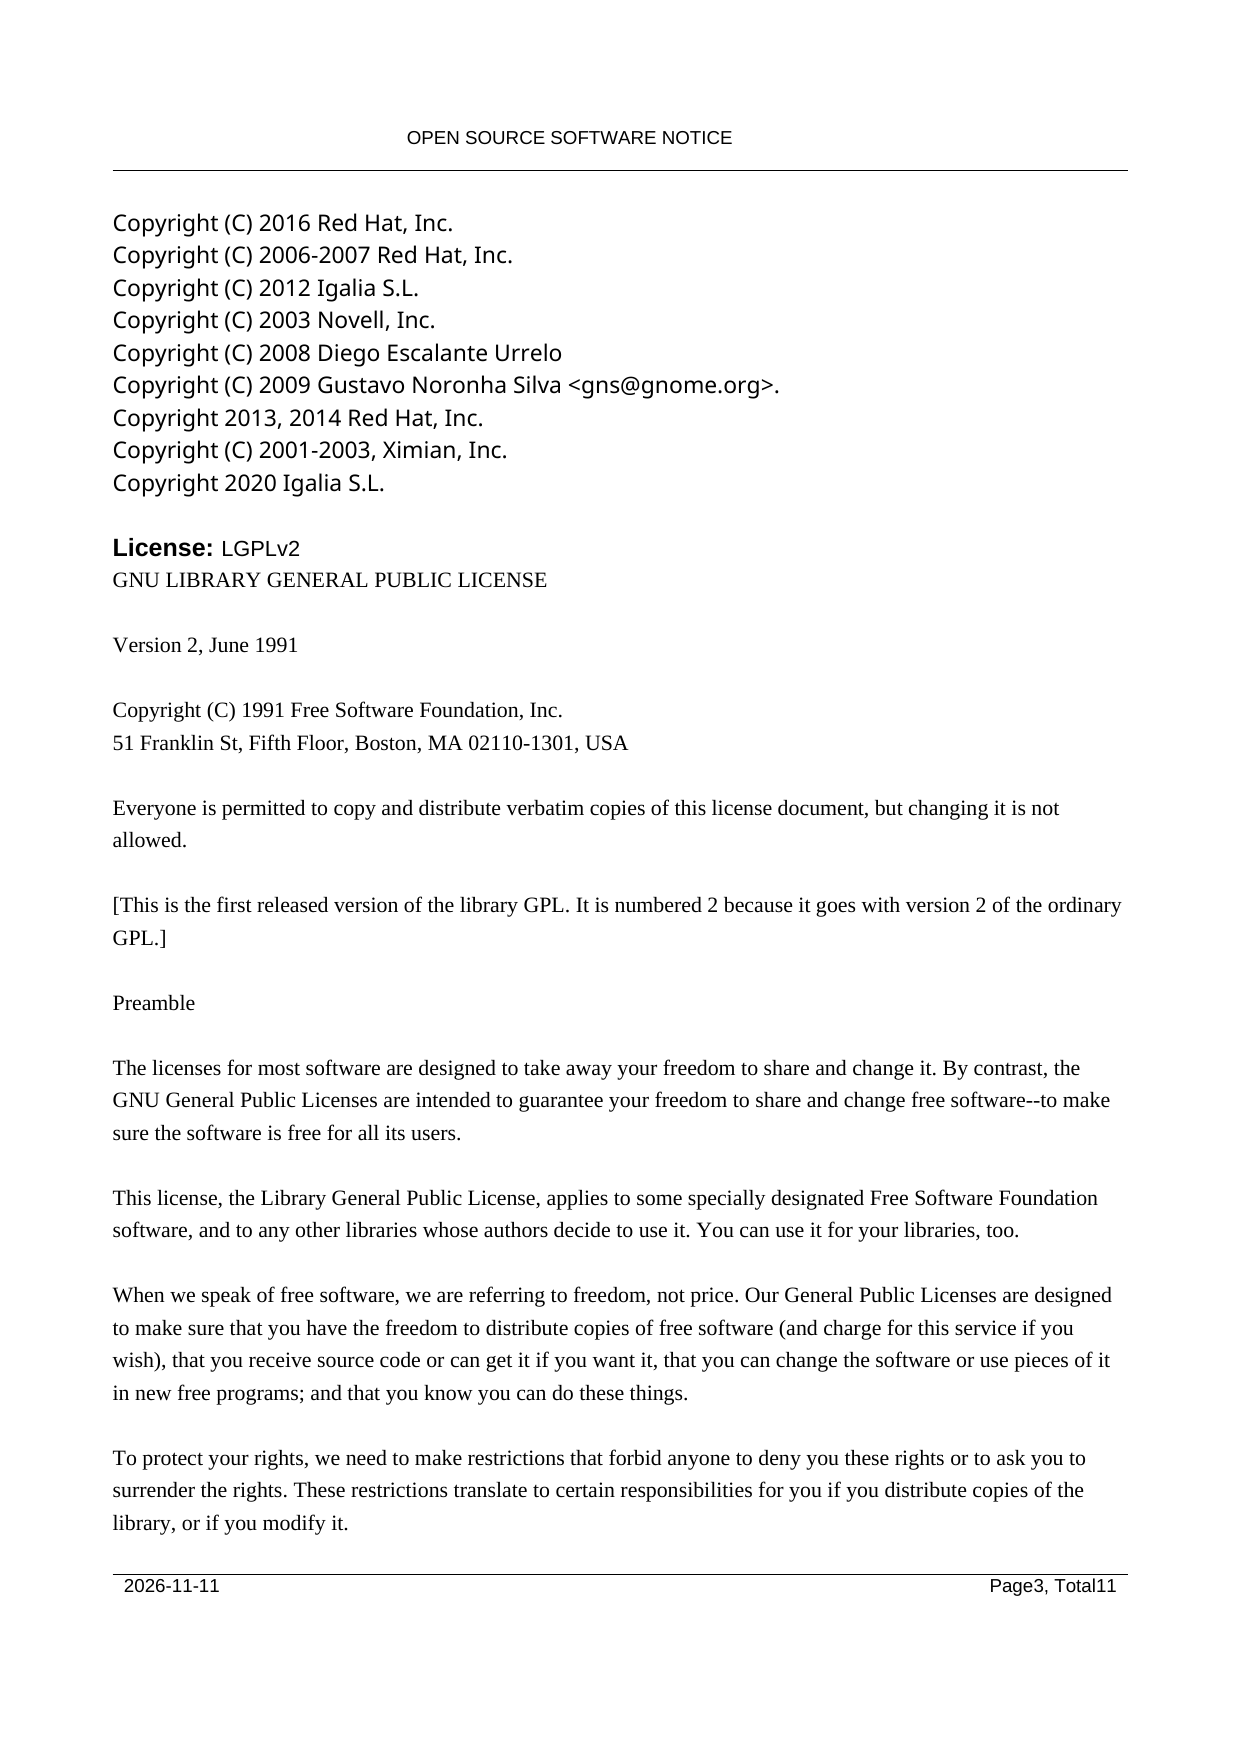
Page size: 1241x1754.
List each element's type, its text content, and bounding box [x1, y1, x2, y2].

text License: LGPLv2 [112, 531, 1128, 564]
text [112, 206, 1128, 531]
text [112, 564, 1128, 1539]
